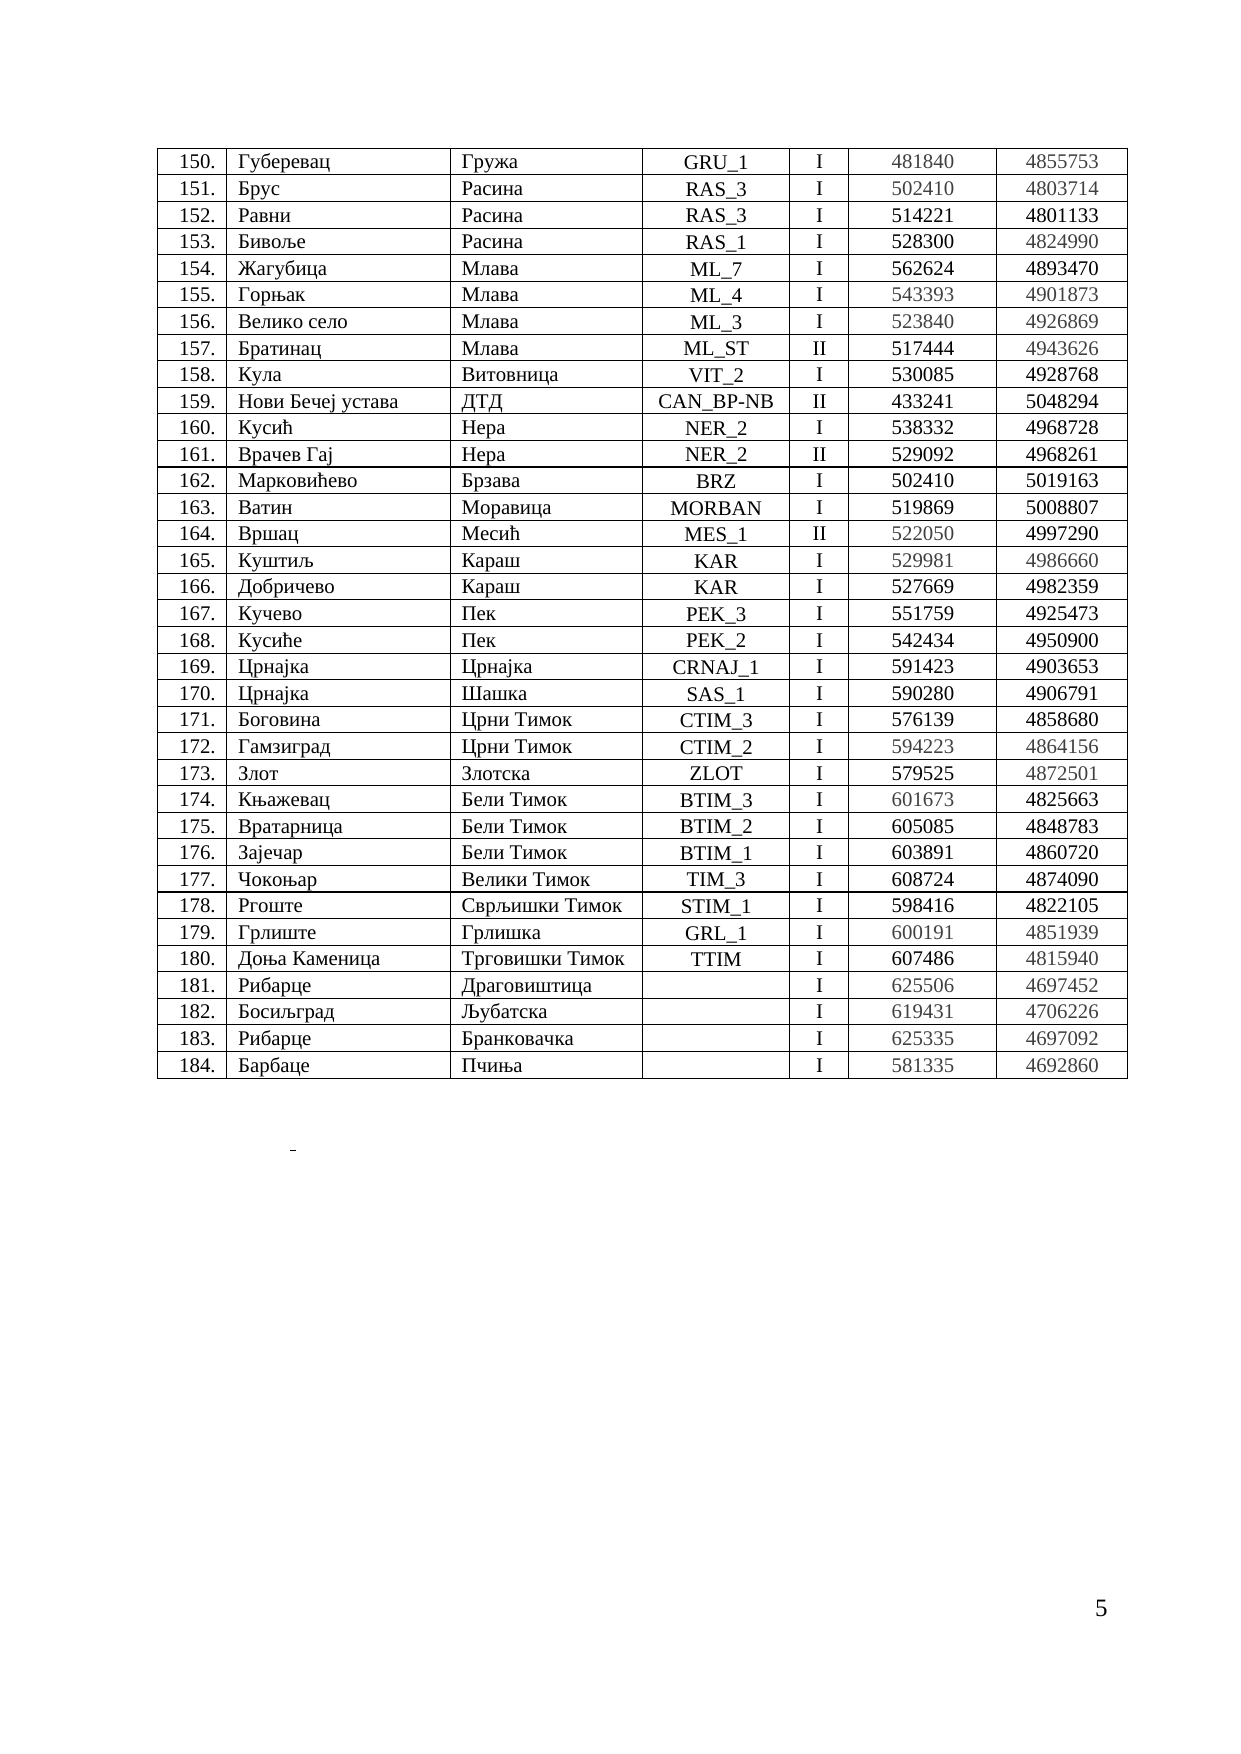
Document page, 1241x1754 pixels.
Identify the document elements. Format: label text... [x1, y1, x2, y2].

table_cell 176. [158, 839, 226, 865]
table_cell Млава [451, 255, 642, 281]
table_cell I [790, 654, 848, 679]
table_cell 150. [158, 149, 226, 174]
table_cell Млава [451, 335, 642, 360]
table_cell I [790, 1052, 848, 1077]
table_cell Ватин [227, 494, 450, 519]
table_cell Равни [227, 202, 450, 227]
table_cell 4906791 [997, 680, 1127, 706]
table_cell CAN_BP-NB [643, 388, 789, 413]
table_cell 4855753 [997, 149, 1127, 174]
table_cell 607486 [849, 946, 996, 971]
table_cell 4986660 [997, 547, 1127, 573]
table_cell MORBAN [643, 494, 789, 519]
table_cell 4874090 [997, 866, 1127, 891]
table_cell I [790, 414, 848, 440]
table_cell Пек [451, 627, 642, 652]
table_cell 514221 [849, 202, 996, 227]
table_cell Грлиште [227, 919, 450, 944]
table_cell Барбаце [227, 1052, 450, 1077]
table_cell Гамзиград [227, 733, 450, 759]
table_cell I [790, 707, 848, 732]
table_cell 523840 [849, 308, 996, 334]
table_cell 4851939 [997, 919, 1127, 944]
table_cell Црнајка [227, 680, 450, 706]
table_cell ДТД [451, 388, 642, 413]
table_cell 605085 [849, 813, 996, 838]
table_cell 625506 [849, 972, 996, 998]
table_cell 4901873 [997, 282, 1127, 307]
table_cell 538332 [849, 414, 996, 440]
table_cell 160. [158, 414, 226, 440]
table_cell I [790, 255, 848, 281]
table_cell II [790, 441, 848, 466]
table_cell 166. [158, 574, 226, 599]
table_cell 156. [158, 308, 226, 334]
table_cell 598416 [849, 893, 996, 918]
table_cell 543393 [849, 282, 996, 307]
table_cell I [790, 999, 848, 1024]
table_cell 4968728 [997, 414, 1127, 440]
table_cell 579525 [849, 760, 996, 785]
table_cell 180. [158, 946, 226, 971]
table_cell I [790, 813, 848, 838]
table_cell Нера [451, 414, 642, 440]
table_cell Гружа [451, 149, 642, 174]
table_cell 4801133 [997, 202, 1127, 227]
table_cell 174. [158, 786, 226, 812]
table_cell CRNAJ_1 [643, 654, 789, 679]
table_cell Караш [451, 574, 642, 599]
table_cell 600191 [849, 919, 996, 944]
table_cell II [790, 521, 848, 546]
table_cell PEK_2 [643, 627, 789, 652]
table_cell I [790, 866, 848, 891]
table_cell Врачев Гај [227, 441, 450, 466]
table_cell 5019163 [997, 468, 1127, 493]
table_cell 181. [158, 972, 226, 998]
table_cell 165. [158, 547, 226, 573]
table_cell 481840 [849, 149, 996, 174]
table_cell I [790, 733, 848, 759]
table_cell 529981 [849, 547, 996, 573]
table_cell 177. [158, 866, 226, 891]
table_cell 155. [158, 282, 226, 307]
table_cell Расина [451, 202, 642, 227]
table_cell BTIM_3 [643, 786, 789, 812]
table_cell I [790, 839, 848, 865]
table_cell Рибарце [227, 1025, 450, 1051]
table_cell 158. [158, 361, 226, 387]
table_cell 4950900 [997, 627, 1127, 652]
table_cell 528300 [849, 229, 996, 254]
table_cell I [790, 468, 848, 493]
table_cell 591423 [849, 654, 996, 679]
table_cell SAS_1 [643, 680, 789, 706]
table_cell 576139 [849, 707, 996, 732]
table_cell KAR [643, 574, 789, 599]
table_cell Караш [451, 547, 642, 573]
table_cell Шашка [451, 680, 642, 706]
table_cell Црнајка [451, 654, 642, 679]
table_cell Моравица [451, 494, 642, 519]
table_cell Грлишка [451, 919, 642, 944]
table_cell 167. [158, 600, 226, 626]
table_cell 178. [158, 893, 226, 918]
table_cell [643, 972, 789, 998]
table_cell 4925473 [997, 600, 1127, 626]
table_cell Бели Тимок [451, 813, 642, 838]
table_cell Жагубица [227, 255, 450, 281]
table_cell Вршац [227, 521, 450, 546]
table_cell 590280 [849, 680, 996, 706]
table_cell Губеревац [227, 149, 450, 174]
table_cell I [790, 893, 848, 918]
table_cell 502410 [849, 468, 996, 493]
table_cell 182. [158, 999, 226, 1024]
table_cell Кучево [227, 600, 450, 626]
table_cell 4968261 [997, 441, 1127, 466]
table_cell Нови Бечеј устава [227, 388, 450, 413]
table_cell 4697452 [997, 972, 1127, 998]
table_cell Велико село [227, 308, 450, 334]
table_cell 151. [158, 175, 226, 201]
table_cell I [790, 574, 848, 599]
table_cell 4858680 [997, 707, 1127, 732]
table_cell I [790, 494, 848, 519]
table_cell 4903653 [997, 654, 1127, 679]
table_cell NER_2 [643, 441, 789, 466]
table_cell PEK_3 [643, 600, 789, 626]
table_cell 159. [158, 388, 226, 413]
table_cell I [790, 308, 848, 334]
table_cell Нера [451, 441, 642, 466]
table_cell Расина [451, 229, 642, 254]
table_cell 4815940 [997, 946, 1127, 971]
table_cell 625335 [849, 1025, 996, 1051]
table_cell 601673 [849, 786, 996, 812]
table_cell I [790, 175, 848, 201]
table_cell Црни Тимок [451, 707, 642, 732]
table_cell RAS_3 [643, 175, 789, 201]
table_cell I [790, 786, 848, 812]
table_cell GRL_1 [643, 919, 789, 944]
table_cell NER_2 [643, 414, 789, 440]
table_cell 4943626 [997, 335, 1127, 360]
table_cell 163. [158, 494, 226, 519]
table_cell I [790, 972, 848, 998]
table_cell 562624 [849, 255, 996, 281]
table_cell BTIM_1 [643, 839, 789, 865]
table_cell 4803714 [997, 175, 1127, 201]
table_cell CTIM_3 [643, 707, 789, 732]
table_cell 4822105 [997, 893, 1127, 918]
table_cell Добричево [227, 574, 450, 599]
table_cell II [790, 335, 848, 360]
table_cell Млава [451, 282, 642, 307]
table_cell 594223 [849, 733, 996, 759]
table_cell 4825663 [997, 786, 1127, 812]
table_cell VIT_2 [643, 361, 789, 387]
table_cell I [790, 229, 848, 254]
table_cell 608724 [849, 866, 996, 891]
table_cell Трговишки Тимок [451, 946, 642, 971]
table_cell 173. [158, 760, 226, 785]
table_cell Злот [227, 760, 450, 785]
table_cell 5048294 [997, 388, 1127, 413]
table_cell Драговиштица [451, 972, 642, 998]
table_cell 183. [158, 1025, 226, 1051]
table_cell Марковићево [227, 468, 450, 493]
table_cell 4864156 [997, 733, 1127, 759]
table_cell 172. [158, 733, 226, 759]
table_cell [643, 1025, 789, 1051]
table_cell TIM_3 [643, 866, 789, 891]
table_cell Зајечар [227, 839, 450, 865]
table_cell Кусић [227, 414, 450, 440]
table_cell ML_ST [643, 335, 789, 360]
table_cell Бели Тимок [451, 839, 642, 865]
table_cell 164. [158, 521, 226, 546]
table_cell 522050 [849, 521, 996, 546]
table_cell Пек [451, 600, 642, 626]
table_cell Књажевац [227, 786, 450, 812]
table_cell 4928768 [997, 361, 1127, 387]
table_cell 4872501 [997, 760, 1127, 785]
table_cell I [790, 600, 848, 626]
table_cell 184. [158, 1052, 226, 1077]
table_cell I [790, 149, 848, 174]
table_cell I [790, 202, 848, 227]
table_cell BRZ [643, 468, 789, 493]
table_cell RAS_3 [643, 202, 789, 227]
table_cell 4706226 [997, 999, 1127, 1024]
table_cell Црни Тимок [451, 733, 642, 759]
table_cell ML_4 [643, 282, 789, 307]
table_cell 171. [158, 707, 226, 732]
table_cell Црнајка [227, 654, 450, 679]
table_cell 530085 [849, 361, 996, 387]
table_cell KAR [643, 547, 789, 573]
table_cell 619431 [849, 999, 996, 1024]
table_cell Бивоље [227, 229, 450, 254]
table_cell Босиљград [227, 999, 450, 1024]
table_cell 162. [158, 468, 226, 493]
table_cell 581335 [849, 1052, 996, 1077]
table_cell I [790, 547, 848, 573]
table_cell 433241 [849, 388, 996, 413]
table_cell [643, 1052, 789, 1077]
table_cell 529092 [849, 441, 996, 466]
table_cell 5008807 [997, 494, 1127, 519]
table_cell Кула [227, 361, 450, 387]
table_cell Млава [451, 308, 642, 334]
table_cell [643, 999, 789, 1024]
table_cell Бели Тимок [451, 786, 642, 812]
table_cell ML_7 [643, 255, 789, 281]
table_cell Брус [227, 175, 450, 201]
table_cell I [790, 1025, 848, 1051]
table_cell Витовница [451, 361, 642, 387]
table_cell 153. [158, 229, 226, 254]
table_cell 4893470 [997, 255, 1127, 281]
table_cell Месић [451, 521, 642, 546]
table_cell 152. [158, 202, 226, 227]
table_cell Брзава [451, 468, 642, 493]
table_cell Расина [451, 175, 642, 201]
table_cell Чокоњар [227, 866, 450, 891]
table_cell GRU_1 [643, 149, 789, 174]
table_cell 603891 [849, 839, 996, 865]
table_cell I [790, 760, 848, 785]
table_cell 519869 [849, 494, 996, 519]
table_cell 169. [158, 654, 226, 679]
table_cell 4926869 [997, 308, 1127, 334]
table_cell 179. [158, 919, 226, 944]
table_cell Горњак [227, 282, 450, 307]
table_cell ZLOT [643, 760, 789, 785]
table_cell 4982359 [997, 574, 1127, 599]
table_cell Ргоште [227, 893, 450, 918]
table_cell Куштиљ [227, 547, 450, 573]
table_cell II [790, 388, 848, 413]
table_cell Велики Тимок [451, 866, 642, 891]
table_cell 4692860 [997, 1052, 1127, 1077]
table_cell 4697092 [997, 1025, 1127, 1051]
table_cell I [790, 627, 848, 652]
table_cell 542434 [849, 627, 996, 652]
table_cell Вратарница [227, 813, 450, 838]
table_cell BTIM_2 [643, 813, 789, 838]
table_cell Доња Каменица [227, 946, 450, 971]
table_cell Љубатска [451, 999, 642, 1024]
table_cell 161. [158, 441, 226, 466]
table_cell Боговина [227, 707, 450, 732]
table_cell 4997290 [997, 521, 1127, 546]
table_cell 551759 [849, 600, 996, 626]
table_cell STIM_1 [643, 893, 789, 918]
table_cell Злотска [451, 760, 642, 785]
table_cell Кусиће [227, 627, 450, 652]
table_cell 517444 [849, 335, 996, 360]
table_cell 175. [158, 813, 226, 838]
table_cell TTIM [643, 946, 789, 971]
table_cell 527669 [849, 574, 996, 599]
table_cell 154. [158, 255, 226, 281]
table_cell I [790, 361, 848, 387]
table_cell Рибарце [227, 972, 450, 998]
table_cell Сврљишки Тимок [451, 893, 642, 918]
table_cell RAS_1 [643, 229, 789, 254]
table_cell 4848783 [997, 813, 1127, 838]
table_cell 168. [158, 627, 226, 652]
table_cell Бранковачка [451, 1025, 642, 1051]
table_cell MES_1 [643, 521, 789, 546]
table_cell 4860720 [997, 839, 1127, 865]
table_cell Пчиња [451, 1052, 642, 1077]
table_cell ML_3 [643, 308, 789, 334]
table_cell I [790, 680, 848, 706]
table_cell 157. [158, 335, 226, 360]
table_cell Братинац [227, 335, 450, 360]
table_cell I [790, 946, 848, 971]
table_cell I [790, 282, 848, 307]
table_cell 4824990 [997, 229, 1127, 254]
table_cell I [790, 919, 848, 944]
table_cell 502410 [849, 175, 996, 201]
table_cell 170. [158, 680, 226, 706]
table_cell CTIM_2 [643, 733, 789, 759]
